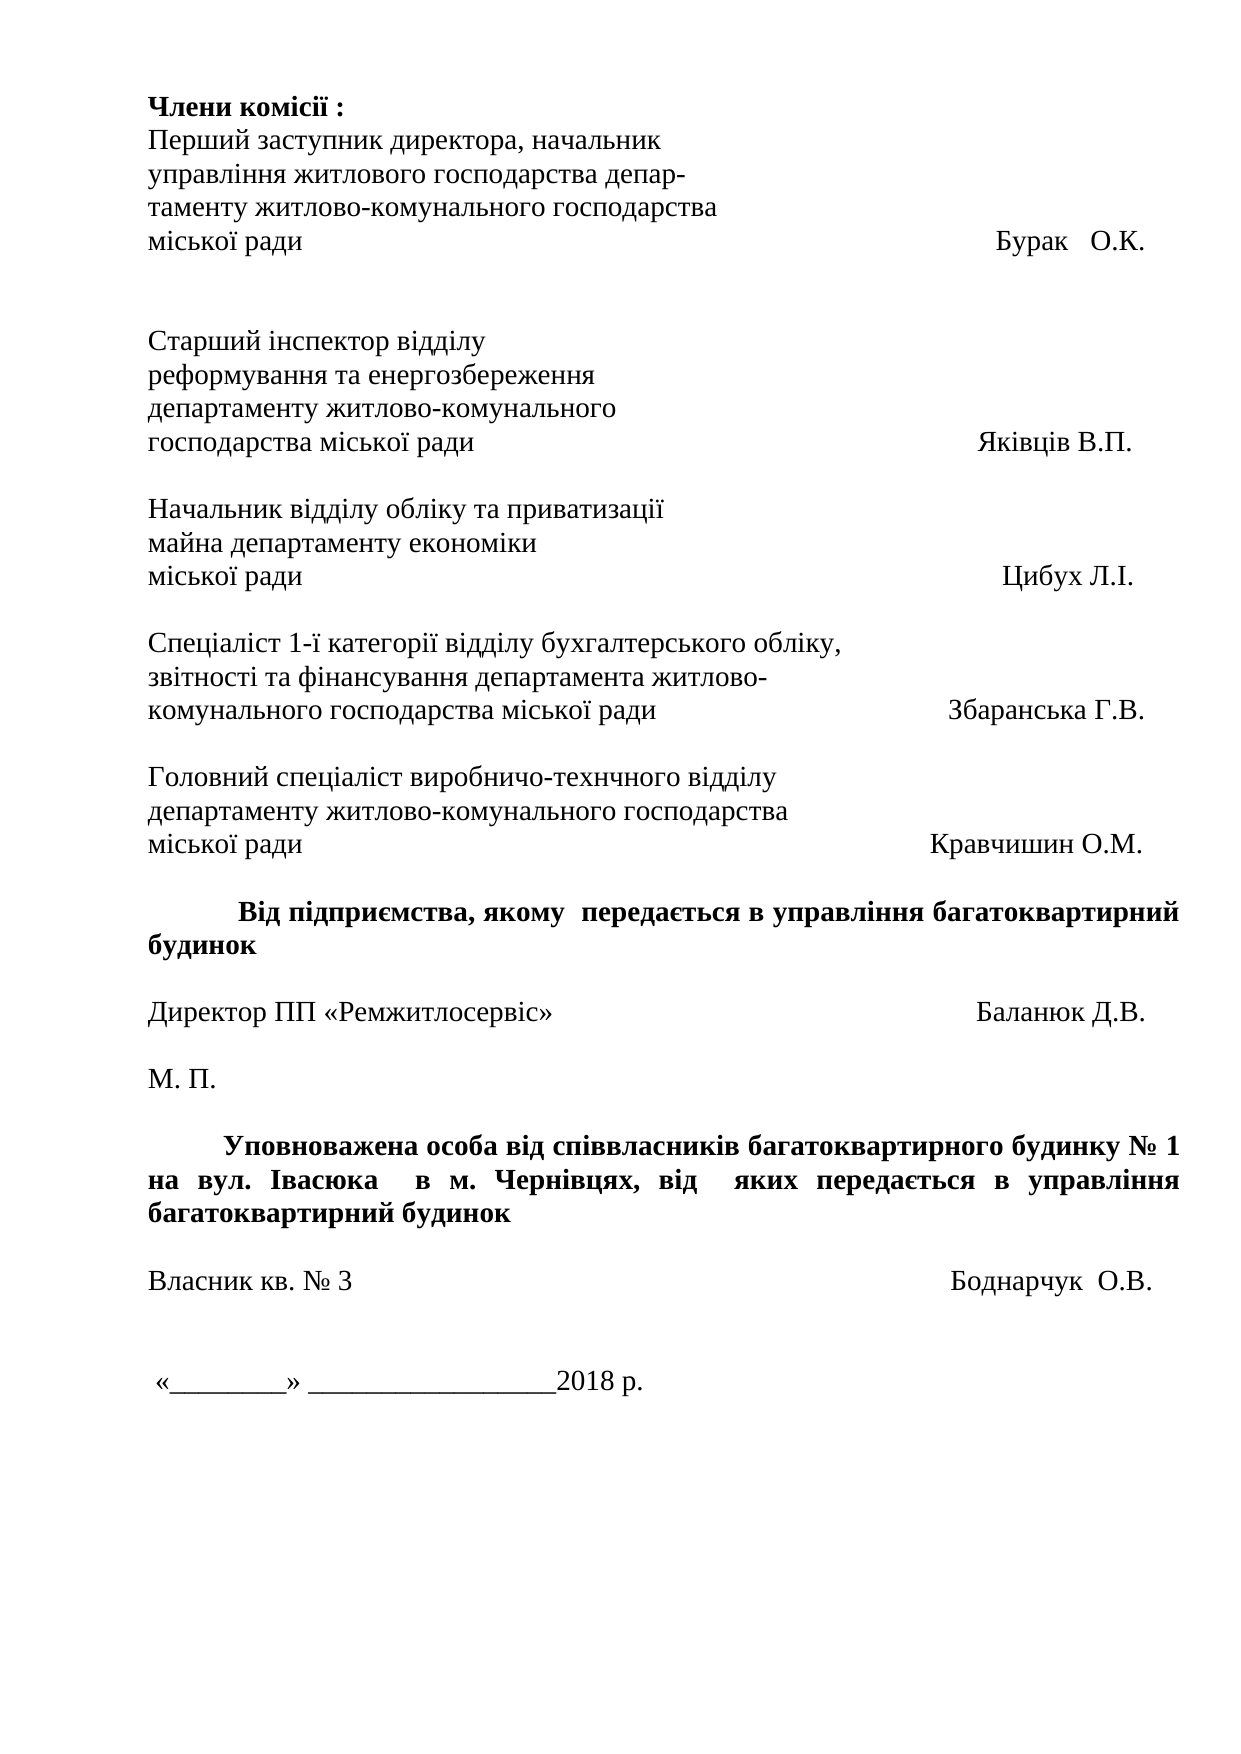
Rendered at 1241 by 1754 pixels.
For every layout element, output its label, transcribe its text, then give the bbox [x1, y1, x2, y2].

text Члени комісії : [148, 89, 1181, 122]
text звітності та фінансування департамента житлово- [148, 659, 1181, 692]
text Старший інспектор відділу [148, 323, 1181, 357]
text М. П. [148, 1061, 1181, 1095]
text Перший заступник директора, начальник [148, 122, 1181, 156]
text комунального господарства міської ради Збаранська Г.В. [148, 692, 1181, 726]
text управління житлового господарства депар- [148, 156, 1181, 189]
text майна департаменту економіки [148, 525, 1181, 558]
text Директор ПП «Ремжитлосервіс» Баланюк Д.В. [148, 994, 1181, 1028]
text реформування та енергозбереження [148, 357, 1181, 391]
text Начальник відділу обліку та приватизації [148, 491, 1181, 525]
text міської ради Кравчишин О.М. [148, 827, 1181, 860]
text «________» _________________2018 р. [148, 1363, 1181, 1397]
text Уповноважена особа від співвласників багатоквартирного будинку № 1 на вул. Івасюка в м. Чернівцях, від яких передається в управління багатоквартирний будинок [148, 1128, 1181, 1229]
text департаменту житлово-комунального [148, 391, 1181, 424]
text Від підприємства, якому передається в управління багатоквартирний будинок [148, 894, 1181, 961]
text міської ради Цибух Л.І. [148, 558, 1181, 592]
text господарства міської ради Яківців В.П. [148, 424, 1181, 458]
text Власник кв. № 3 Боднарчук О.В. [148, 1263, 1181, 1296]
text Спеціаліст 1-ї категорії відділу бухгалтерського обліку, [148, 625, 1181, 659]
text департаменту житлово-комунального господарства [148, 793, 1181, 827]
text таменту житлово-комунального господарства [148, 189, 1181, 223]
text міської ради Бурак О.К. [148, 223, 1181, 256]
text Головний спеціаліст виробничо-технчного відділу [148, 759, 1181, 793]
